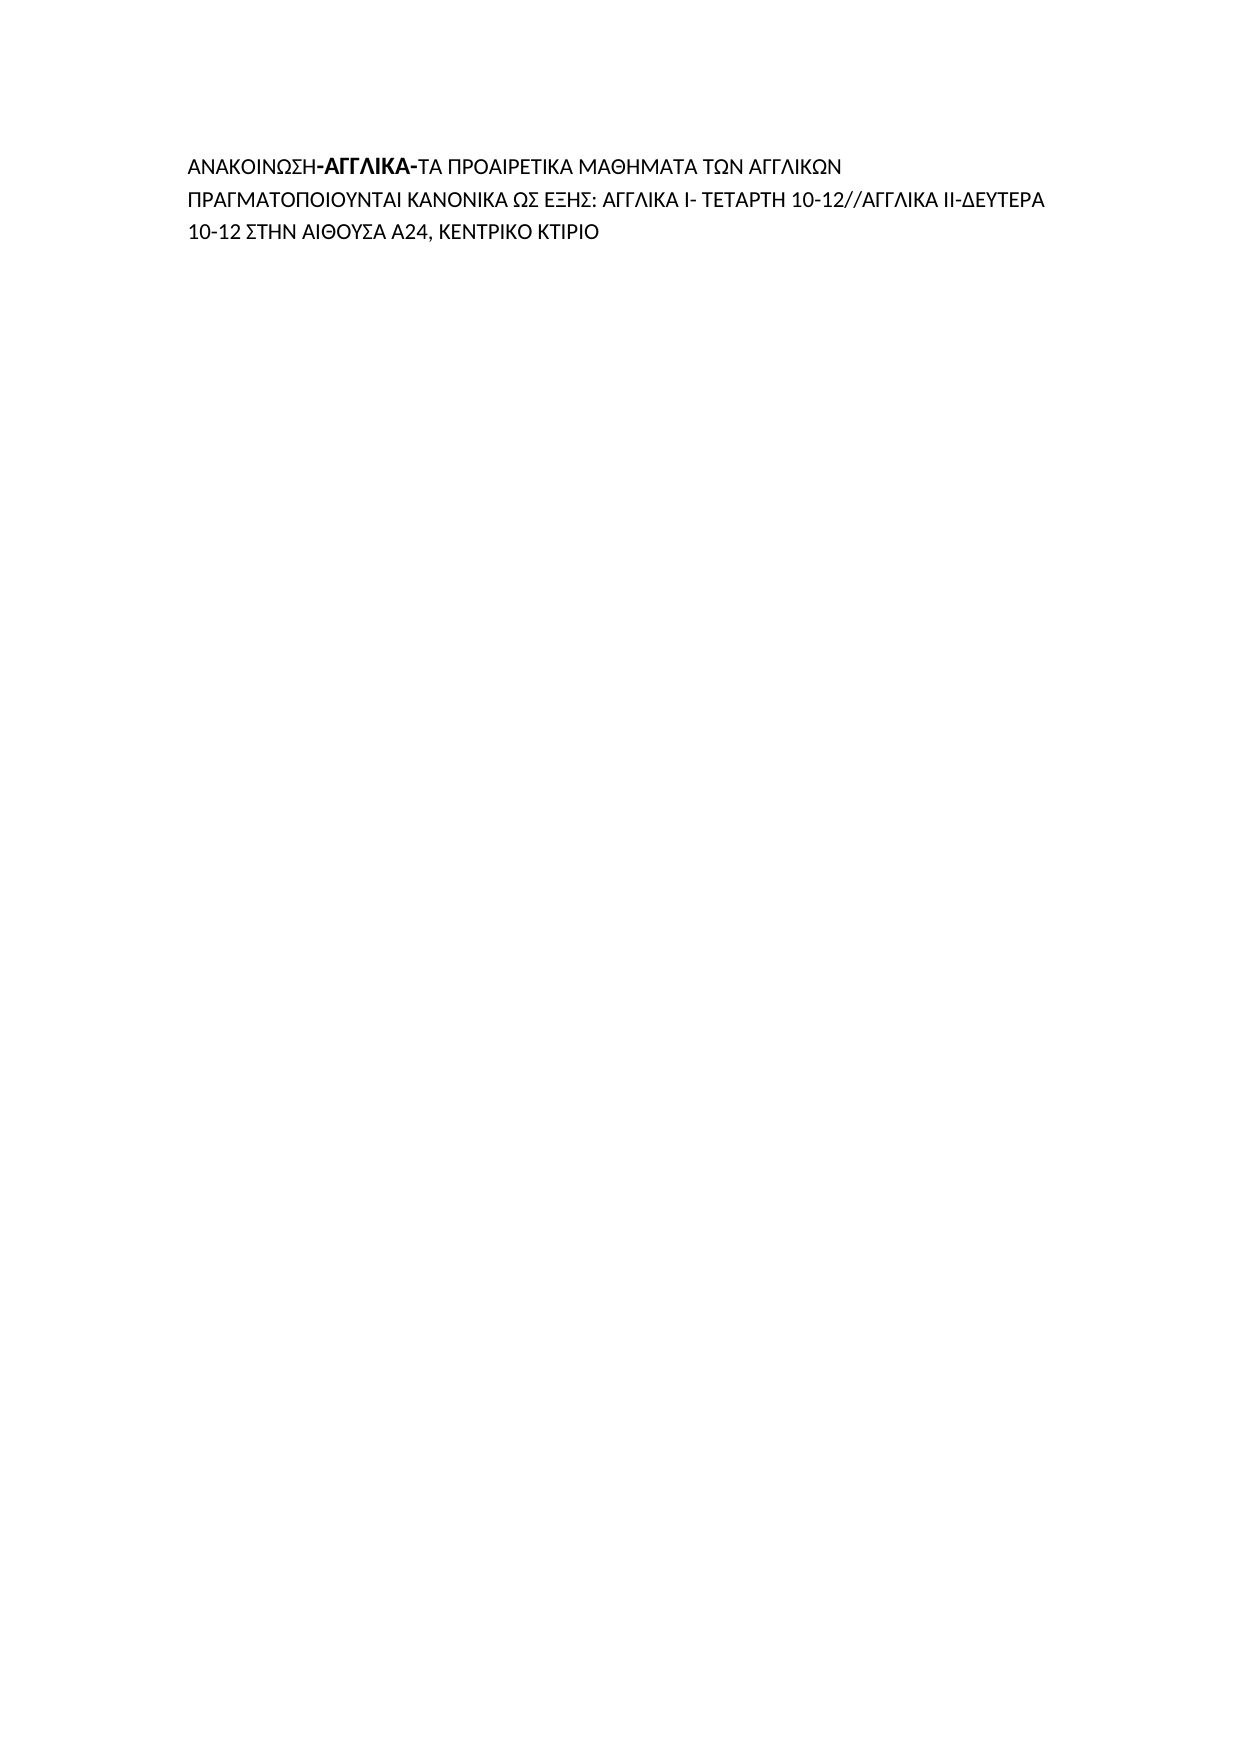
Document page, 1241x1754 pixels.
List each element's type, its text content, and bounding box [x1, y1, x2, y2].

text ΑΝΑΚΟΙΝΩΣΗ-ΑΓΓΛΙΚΑ-ΤΑ ΠΡΟΑΙΡΕΤΙΚΑ ΜΑΘΗΜΑΤΑ ΤΩΝ ΑΓΓΛΙΚΩΝ ΠΡΑΓΜΑΤΟΠΟΙΟΥΝΤΑΙ ΚΑΝΟΝΙΚΑ ΩΣ ΕΞΗΣ: ΑΓΓΛΙΚΑ Ι- ΤΕΤΑΡΤΗ 10-12//ΑΓΓΛΙΚΑ ΙΙ-ΔΕΥΤΕΡΑ 10-12 ΣΤΗΝ ΑΙΘΟΥΣΑ Α24, ΚΕΝΤΡΙΚΟ ΚΤΙΡΙΟ [187, 150, 1053, 245]
